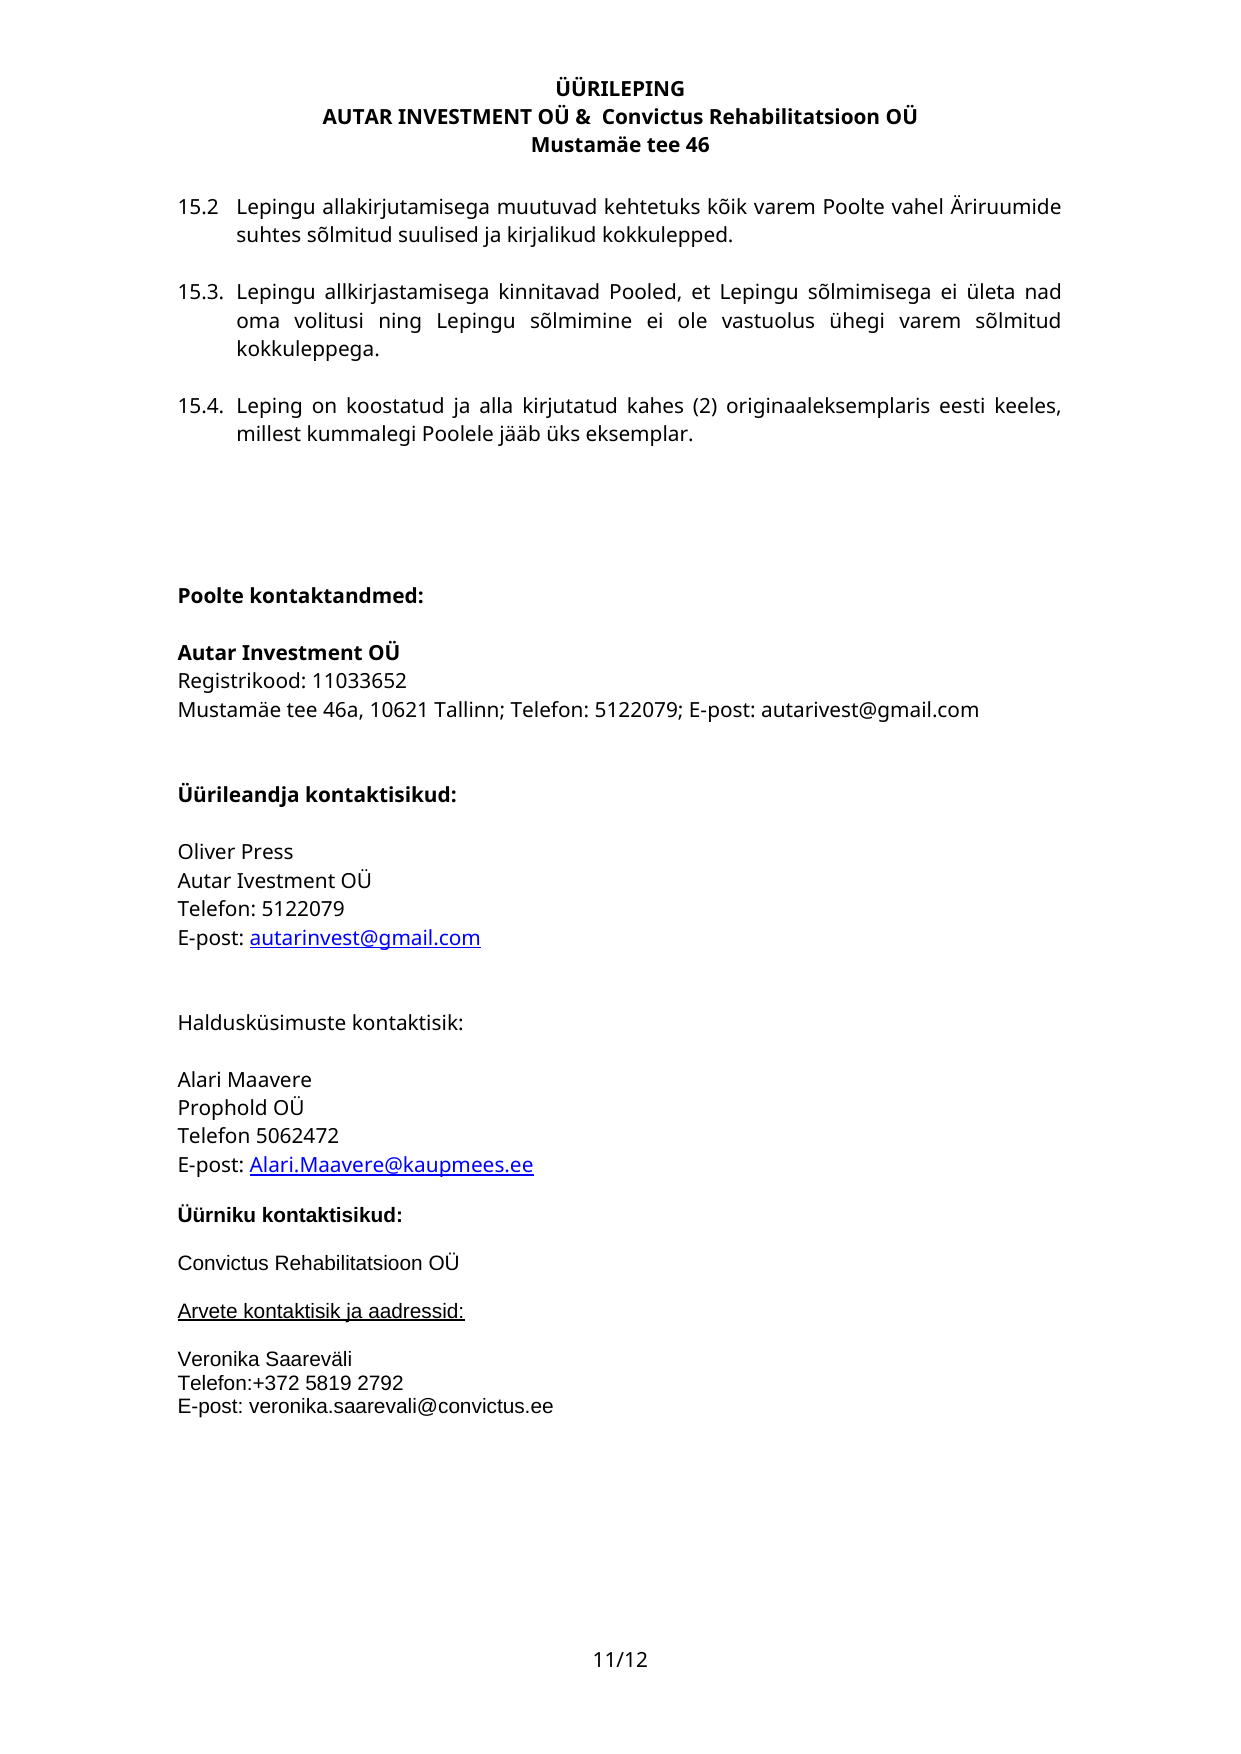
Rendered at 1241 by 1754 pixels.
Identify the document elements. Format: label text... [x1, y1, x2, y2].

text Arvete kontaktisik ja aadressid: [177, 1298, 1063, 1322]
text Haldusküsimuste kontaktisik: [177, 1008, 1063, 1036]
text Convictus Rehabilitatsioon OÜ [177, 1251, 1063, 1274]
text Autar Investment OÜ [177, 638, 1063, 667]
list Lepingu allkirjastamisega kinnitavad Pooled, et Lepingu sõlmimisega ei ületa nad oma volitusi ning Lepingu sõlmimine ei ole vastuolus ühegi varem sõlmitud kokkuleppega. [177, 277, 1063, 363]
text Mustamäe tee 46a, 10621 Tallinn; Telefon: 5122079; E-post: autarivest@gmail.com [177, 695, 1063, 723]
text Registrikood: 11033652 [177, 667, 1063, 695]
text Üürileandja kontaktisikud: [177, 780, 1063, 809]
list Leping on koostatud ja alla kirjutatud kahes (2) originaaleksemplaris eesti keeles, millest kummalegi Poolele jääb üks eksemplar. [177, 391, 1063, 448]
text Veronika Saareväli Telefon:+372 5819 2792 E-post: veronika.saarevali@convictus.ee [177, 1346, 1063, 1418]
text Autar Ivestment OÜ [177, 866, 1063, 894]
text Telefon: 5122079 [177, 894, 1063, 923]
list Lepingu allakirjutamisega muutuvad kehtetuks kõik varem Poolte vahel Äriruumide suhtes sõlmitud suulised ja kirjalikud kokkulepped. [177, 192, 1063, 249]
text Alari Maavere [177, 1065, 1063, 1093]
text Prophold OÜ Telefon 5062472 [177, 1093, 1063, 1150]
text Oliver Press [177, 837, 1063, 866]
text Üürniku kontaktisikud: [177, 1203, 1063, 1227]
text E-post: Alari.Maavere@kaupmees.ee [177, 1150, 1063, 1178]
text Poolte kontaktandmed: [177, 581, 1063, 610]
text E-post: autarinvest@gmail.com [177, 923, 1063, 951]
